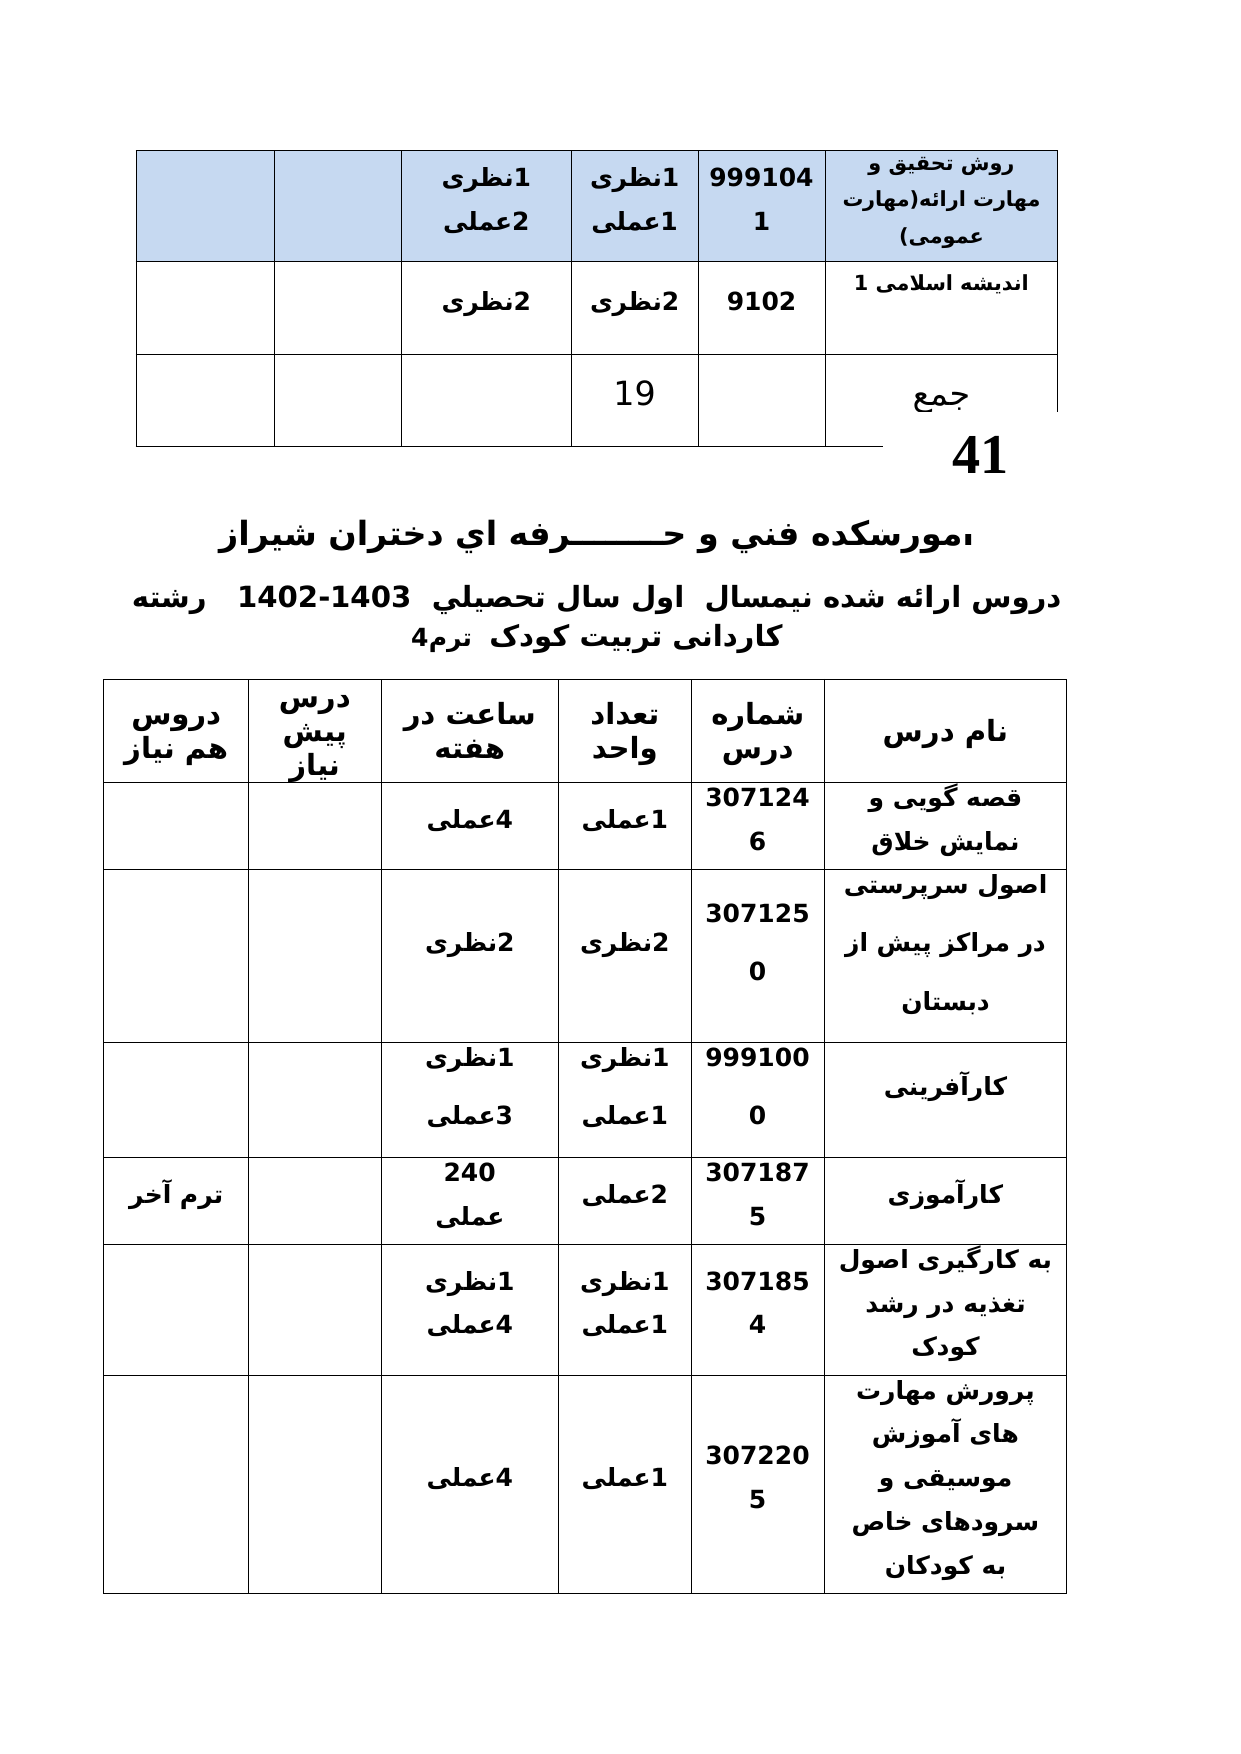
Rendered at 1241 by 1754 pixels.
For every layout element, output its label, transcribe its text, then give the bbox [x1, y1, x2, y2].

table_cell 3071250 [692, 870, 824, 1042]
table_cell 1عملی [559, 783, 691, 869]
table_cell 19 [572, 355, 698, 446]
table_cell 4عملی [382, 783, 558, 869]
table_cell [137, 262, 274, 354]
table_cell به کارگیری اصول تغذیه در رشد کودک [825, 1245, 1066, 1375]
table_cell 240 عملی [382, 1158, 558, 1244]
table_cell 1نظری 2عملی [402, 151, 571, 261]
table_cell [104, 1245, 248, 1375]
table_cell 2نظری [572, 262, 698, 354]
table_header نام درس [825, 680, 1066, 782]
table_cell جمع [826, 355, 1057, 446]
table_cell 9991041 [699, 151, 825, 261]
table_cell 1نظری 4عملی [382, 1245, 558, 1375]
table_cell اصول سرپرستی در مراکز پیش از دبستان [825, 870, 1066, 1042]
table_cell [137, 151, 274, 261]
table_cell [249, 1376, 381, 1593]
table_cell پرورش مهارت های آموزش موسیقی و سرودهای خاص به کودکان [825, 1376, 1066, 1593]
table_cell اندیشه اسلامی 1 [826, 262, 1057, 354]
table_cell [104, 1043, 248, 1157]
text دروس ارائه شده نيمسال اول سال تحصيلي 1403-1402 رشته کاردانی تربيت کودک ترم4 [103, 580, 1090, 653]
table_cell [249, 1245, 381, 1375]
table_cell [104, 783, 248, 869]
table_cell [249, 870, 381, 1042]
table_cell [275, 355, 401, 446]
table_cell قصه گویی و نمایش خلاق [825, 783, 1066, 869]
table_cell 3071246 [692, 783, 824, 869]
table_cell 9991000 [692, 1043, 824, 1157]
table_cell [249, 1158, 381, 1244]
table_cell 1نظری 1عملی [572, 151, 698, 261]
table_cell 1نظری 1عملی [559, 1245, 691, 1375]
table_cell [249, 1043, 381, 1157]
table_cell کارآفرینی [825, 1043, 1066, 1157]
table_cell 2نظری [382, 870, 558, 1042]
table_cell 3072205 [692, 1376, 824, 1593]
table_cell 3071854 [692, 1245, 824, 1375]
table_header شماره درس [692, 680, 824, 782]
table_cell 3071875 [692, 1158, 824, 1244]
text آموزشكده فني و حــــــــرفه اي دختران شيراز [103, 515, 1090, 554]
table_header درس پيش نياز [249, 680, 381, 782]
table_cell [104, 1376, 248, 1593]
table_header تعداد واحد [559, 680, 691, 782]
table_cell [402, 355, 571, 446]
table_cell [104, 870, 248, 1042]
table_cell 2عملی [559, 1158, 691, 1244]
table_cell [249, 783, 381, 869]
table_cell 1نظری 3عملی [382, 1043, 558, 1157]
table_cell کارآموزی [825, 1158, 1066, 1244]
table_cell [275, 151, 401, 261]
table_cell 4عملی [382, 1376, 558, 1593]
table_header ساعت در هفته [382, 680, 558, 782]
table_cell [699, 355, 825, 446]
table_cell [275, 262, 401, 354]
table_cell روش تحقیق و مهارت ارائه(مهارت عمومی) [826, 151, 1057, 261]
table_cell 2نظری [402, 262, 571, 354]
table_cell 2نظری [559, 870, 691, 1042]
table_cell ترم آخر [104, 1158, 248, 1244]
table_cell 9102 [699, 262, 825, 354]
table_header دروس هم نياز [104, 680, 248, 782]
table_cell 1عملی [559, 1376, 691, 1593]
table_cell 1نظری 1عملی [559, 1043, 691, 1157]
table_cell [137, 355, 274, 446]
